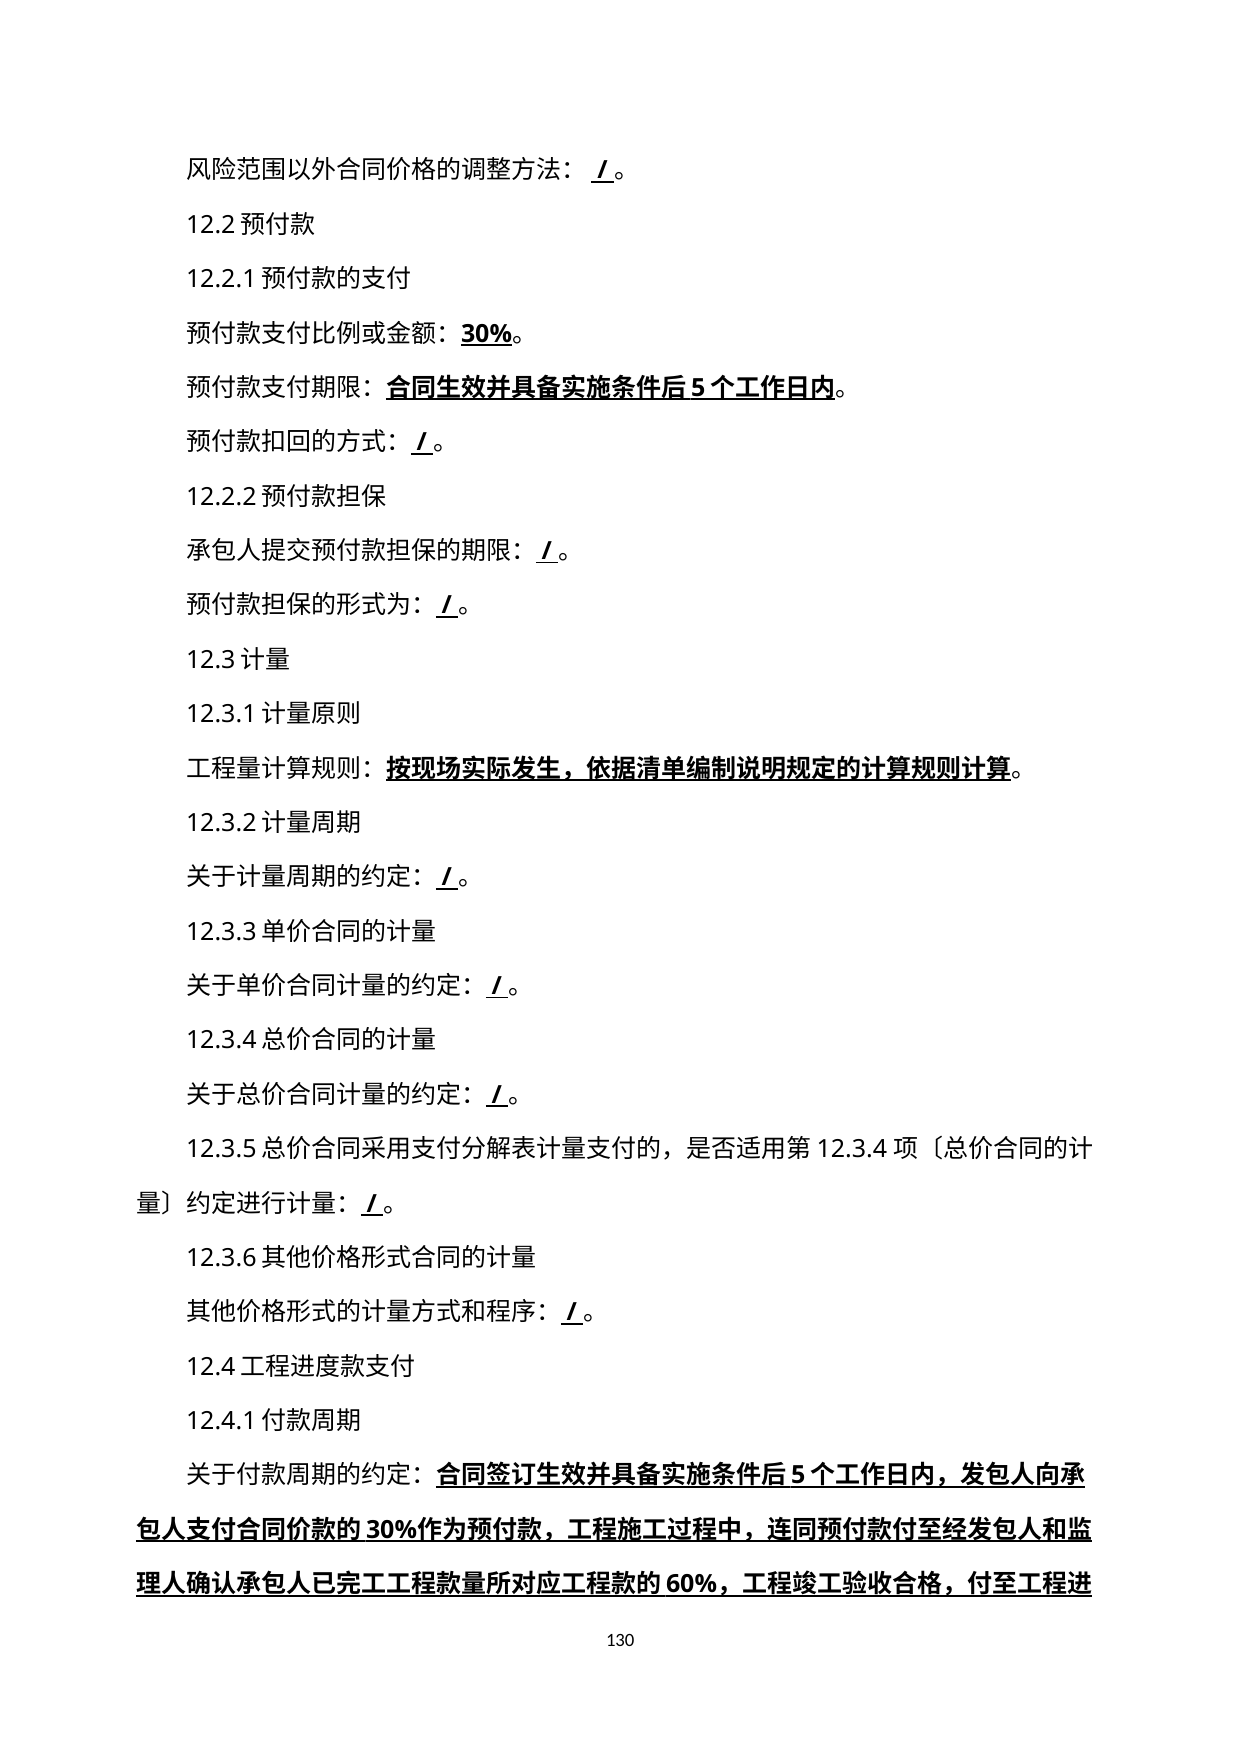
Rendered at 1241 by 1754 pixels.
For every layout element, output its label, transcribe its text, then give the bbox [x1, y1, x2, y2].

text 风险范围以外合同价格的调整方法： / 。 [136, 150, 1104, 186]
text 关于计量周期的约定： / 。 [136, 857, 1104, 893]
text 关于单价合同计量的约定： / 。 [136, 966, 1104, 1002]
text 12.4工程进度款支付 [136, 1346, 1104, 1382]
text 12.2.1预付款的支付 [136, 259, 1104, 295]
text 预付款支付期限：合同生效并具备实施条件后5个工作日内。 [136, 367, 1104, 404]
text 12.3.5总价合同采用支付分解表计量支付的，是否适用第12.3.4 项〔总价合同的计量〕约定进行计量： / 。 [136, 1129, 1104, 1219]
text 预付款担保的形式为： / 。 [136, 585, 1104, 621]
text 12.3.2计量周期 [136, 802, 1104, 839]
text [136, 1455, 1104, 1600]
text 12.3计量 [136, 639, 1104, 676]
text 12.3.1计量原则 [136, 694, 1104, 730]
text 12.2预付款 [136, 204, 1104, 241]
text 其他价格形式的计量方式和程序： / 。 [136, 1292, 1104, 1328]
text 12.4.1付款周期 [136, 1401, 1104, 1437]
text 工程量计算规则：按现场实际发生，依据清单编制说明规定的计算规则计算。 [136, 748, 1104, 784]
text 关于总价合同计量的约定： / 。 [136, 1074, 1104, 1111]
text 12.3.3单价合同的计量 [136, 911, 1104, 947]
text 预付款扣回的方式： / 。 [136, 422, 1104, 458]
text 承包人提交预付款担保的期限： / 。 [136, 531, 1104, 567]
text 12.3.6其他价格形式合同的计量 [136, 1237, 1104, 1274]
text 12.2.2预付款担保 [136, 476, 1104, 512]
text 预付款支付比例或金额：30%。 [136, 313, 1104, 349]
text 12.3.4总价合同的计量 [136, 1020, 1104, 1056]
